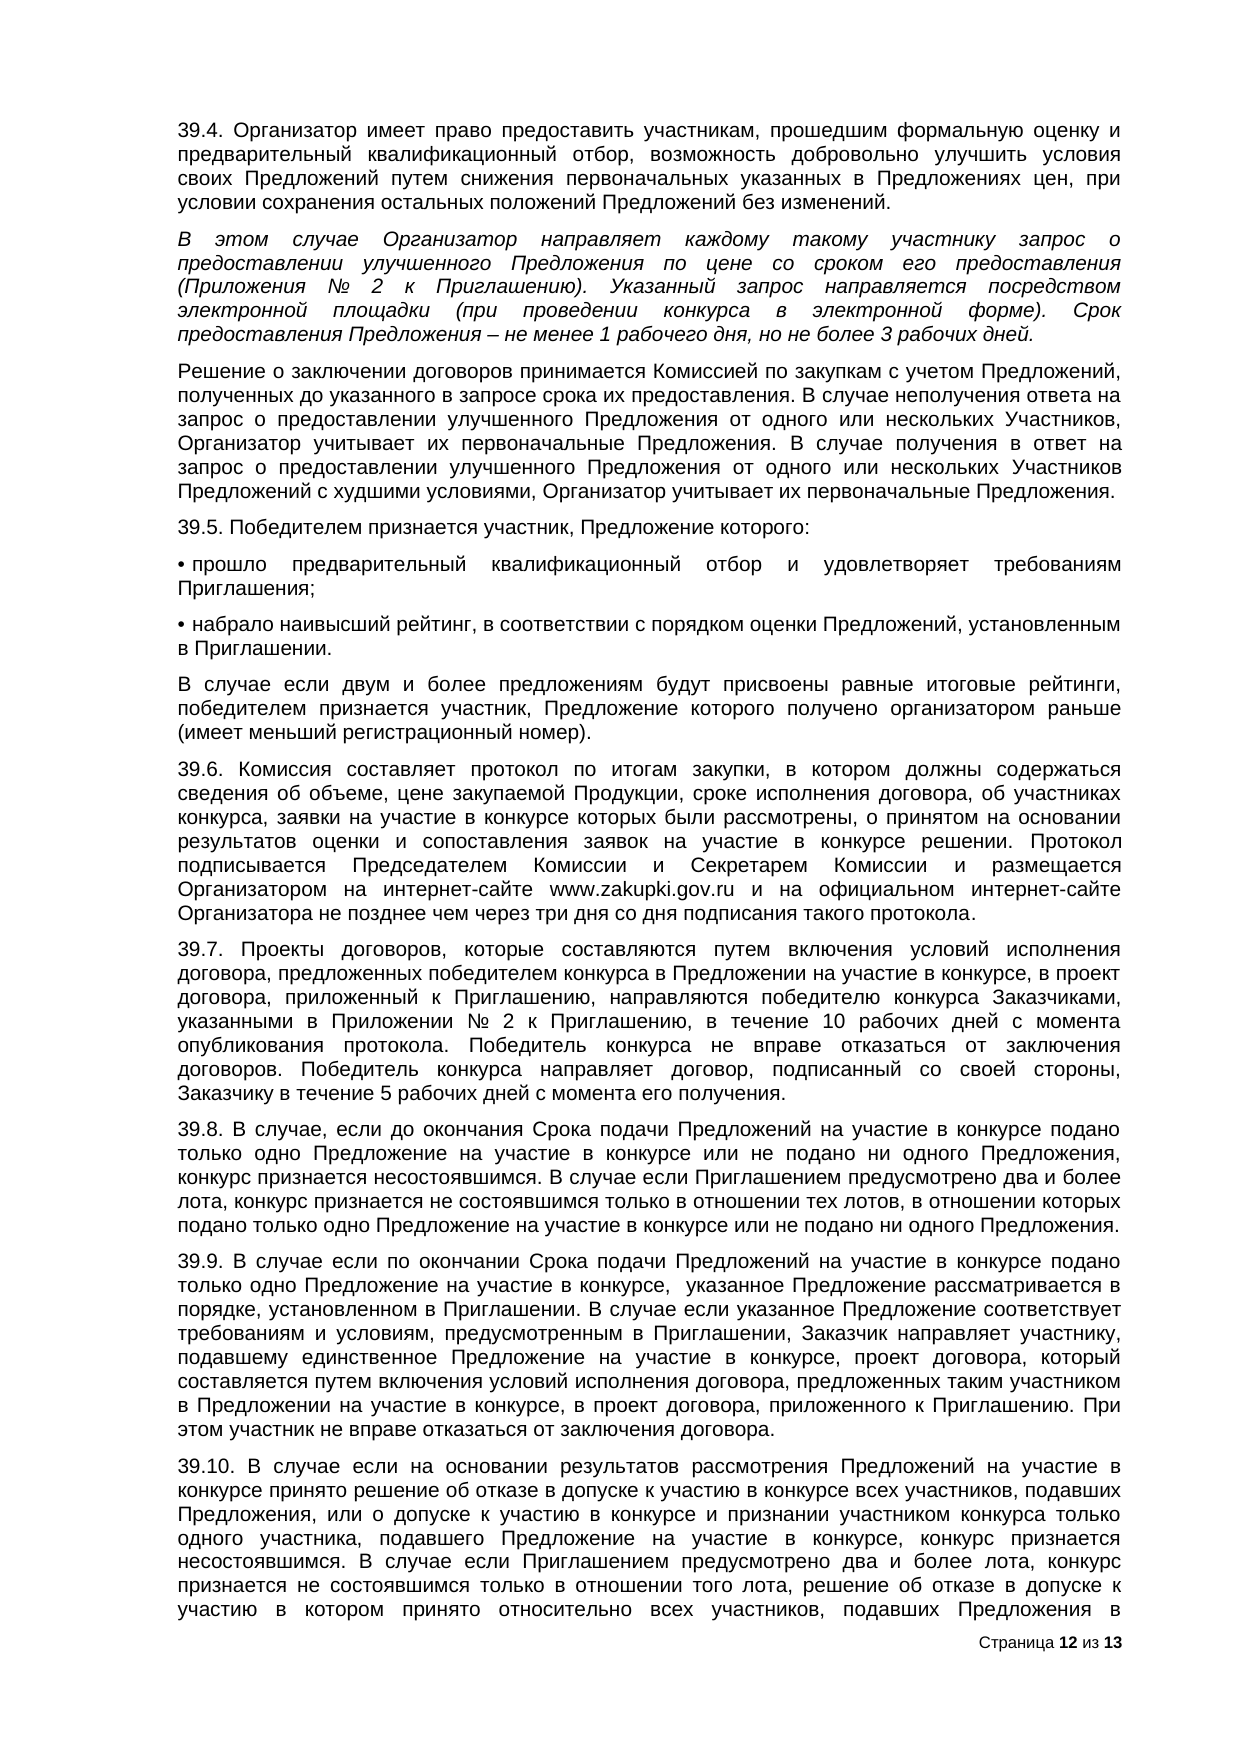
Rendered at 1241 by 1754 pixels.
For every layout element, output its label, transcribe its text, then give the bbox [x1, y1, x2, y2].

text Решение о заключении договоров принимается Комиссией по закупкам с учетом Предложений, полученных до указанного в запросе срока их предоставления. В случае неполучения ответа на запрос о предоставлении улучшенного Предложения от одного или нескольких Участников, Организатор учитывает их первоначальные Предложения. В случае получения в ответ на запрос о предоставлении улучшенного Предложения от одного или нескольких Участников Предложений с худшими условиями, Организатор учитывает их первоначальные Предложения. [177, 359, 1122, 502]
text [177, 1453, 1122, 1621]
text 39.7. Проекты договоров, которые составляются путем включения условий исполнения договора, предложенных победителем конкурса в Предложении на участие в конкурсе, в проект договора, приложенный к Приглашению, направляются победителю конкурса Заказчиками, указанными в Приложении № 2 к Приглашению, в течение 10 рабочих дней с момента опубликования протокола. Победитель конкурса не вправе отказаться от заключения договоров. Победитель конкурса направляет договор, подписанный со своей стороны, Заказчику в течение 5 рабочих дней с момента его получения. [177, 937, 1122, 1104]
text • набрало наивысший рейтинг, в соответствии с порядком оценки Предложений, установленным в Приглашении. [177, 612, 1122, 660]
text В случае если двум и более предложениям будут присвоены равные итоговые рейтинги, победителем признается участник, Предложение которого получено организатором раньше (имеет меньший регистрационный номер). [177, 672, 1122, 744]
text 39.8. В случае, если до окончания Срока подачи Предложений на участие в конкурсе подано только одно Предложение на участие в конкурсе или не подано ни одного Предложения, конкурс признается несостоявшимся. В случае если Приглашением предусмотрено два и более лота, конкурс признается не состоявшимся только в отношении тех лотов, в отношении которых подано только одно Предложение на участие в конкурсе или не подано ни одного Предложения. [177, 1117, 1122, 1237]
text 39.5. Победителем признается участник, Предложение которого: [177, 515, 1122, 539]
text В этом случае Организатор направляет каждому такому участнику запрос о предоставлении улучшенного Предложения по цене со сроком его предоставления (Приложения № 2 к Приглашению). Указанный запрос направляется посредством электронной площадки (при проведении конкурса в электронной форме). Срок предоставления Предложения – не менее 1 рабочего дня, но не более 3 рабочих дней. [177, 226, 1122, 346]
text 39.4. Организатор имеет право предоставить участникам, прошедшим формальную оценку и предварительный квалификационный отбор, возможность добровольно улучшить условия своих Предложений путем снижения первоначальных указанных в Предложениях цен, при условии сохранения остальных положений Предложений без изменений. [177, 118, 1122, 214]
text • прошло предварительный квалификационный отбор и удовлетворяет требованиям Приглашения; [177, 551, 1122, 599]
text 39.6. Комиссия составляет протокол по итогам закупки, в котором должны содержаться сведения об объеме, цене закупаемой Продукции, сроке исполнения договора, об участниках конкурса, заявки на участие в конкурсе которых были рассмотрены, о принятом на основании результатов оценки и сопоставления заявок на участие в конкурсе решении. Протокол подписывается Председателем Комиссии и Секретарем Комиссии и размещается Организатором на интернет-сайте www.zakupki.gov.ru и на официальном интернет-сайте Организатора не позднее чем через три дня со дня подписания такого протокола. [177, 757, 1122, 924]
text 39.9. В случае если по окончании Срока подачи Предложений на участие в конкурсе подано только одно Предложение на участие в конкурсе, указанное Предложение рассматривается в порядке, установленном в Приглашении. В случае если указанное Предложение соответствует требованиям и условиям, предусмотренным в Приглашении, Заказчик направляет участнику, подавшему единственное Предложение на участие в конкурсе, проект договора, который составляется путем включения условий исполнения договора, предложенных таким участником в Предложении на участие в конкурсе, в проект договора, приложенного к Приглашению. При этом участник не вправе отказаться от заключения договора. [177, 1249, 1122, 1441]
